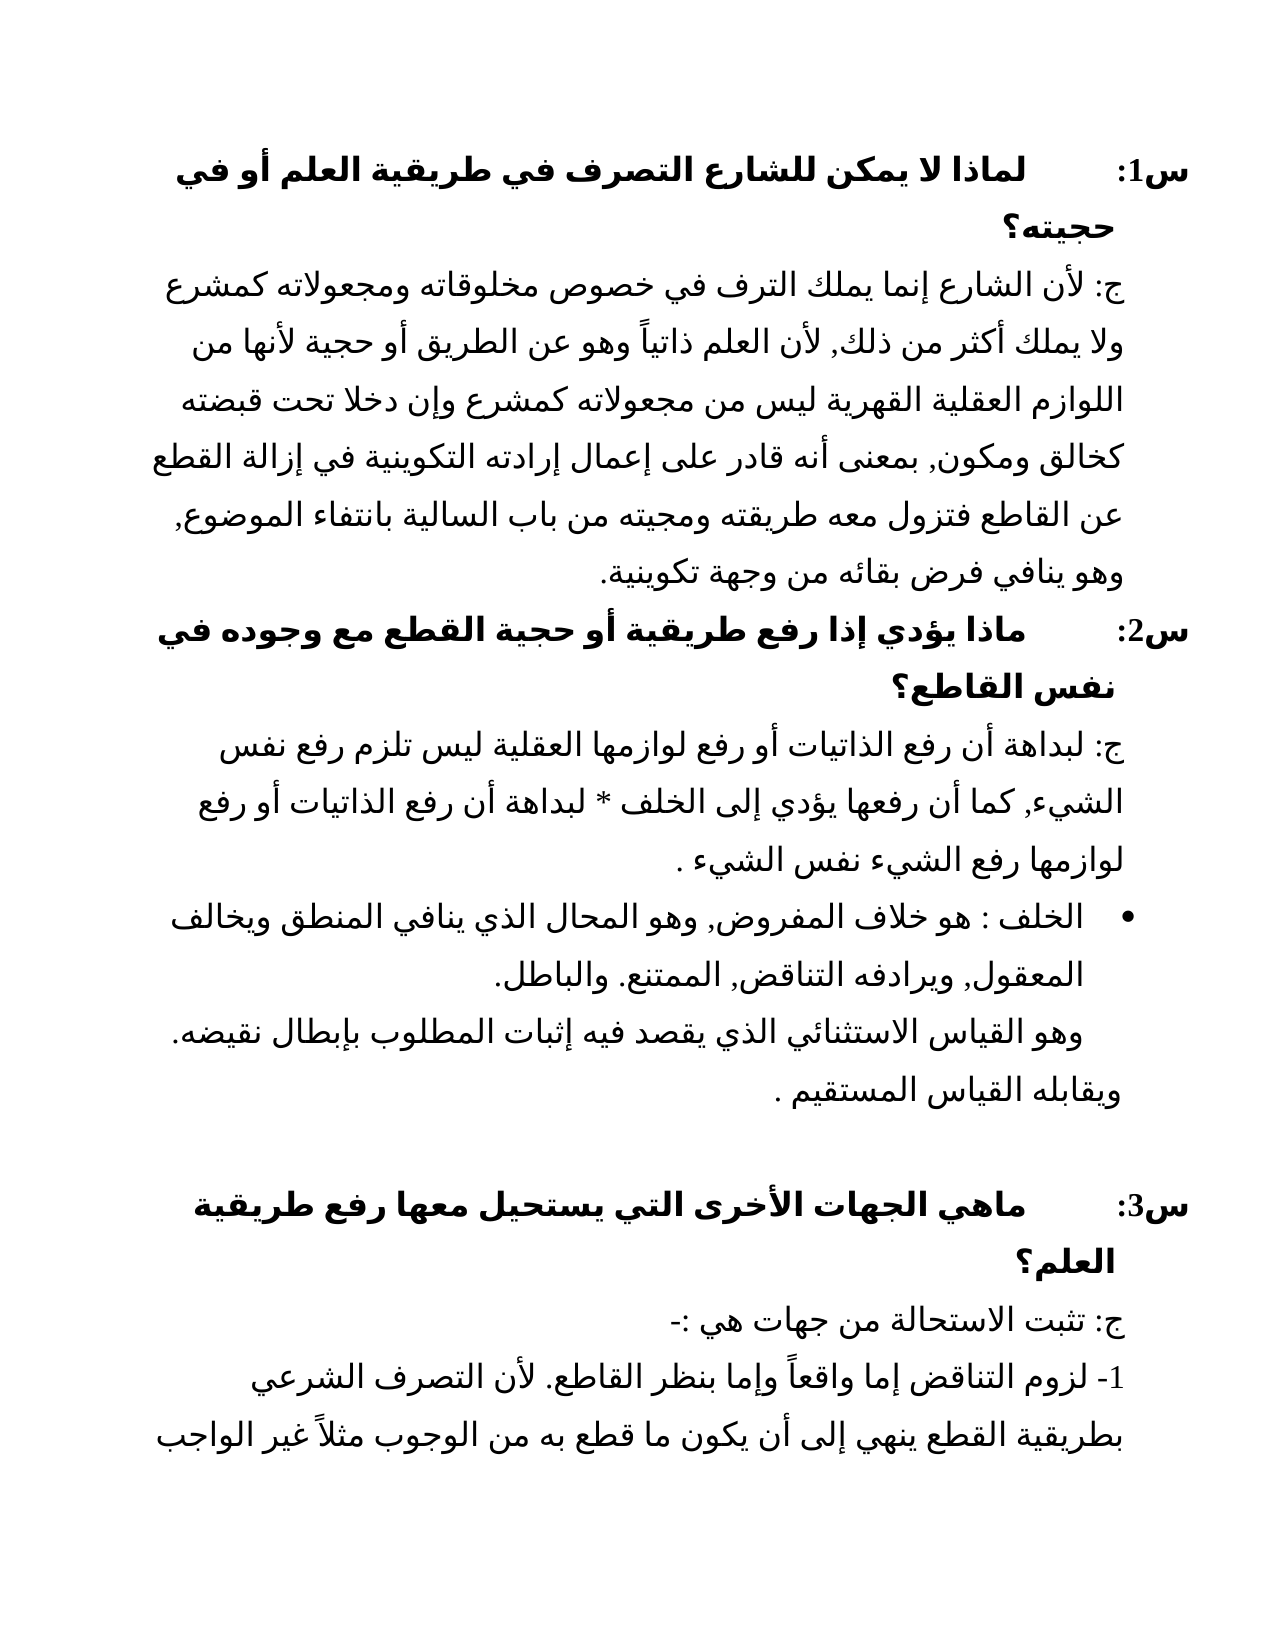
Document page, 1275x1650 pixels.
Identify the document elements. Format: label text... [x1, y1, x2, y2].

text ج: لبداهة أن رفع الذاتيات أو رفع لوازمها العقلية ليس تلزم رفع نفس الشيء, كما أن رفعها يؤدي إلى الخلف * لبداهة أن رفع الذاتيات أو رفع لوازمها رفع الشيء نفس الشيء . [150, 725, 1125, 878]
list ماذا يؤدي إذا رفع طريقية أو حجية القطع مع وجوده في نفس القاطع؟ [150, 610, 1116, 706]
list ماهي الجهات الأخرى التي يستحيل معها رفع طريقية العلم؟ [150, 1185, 1116, 1281]
text وهو القياس الاستثنائي الذي يقصد فيه إثبات المطلوب بإبطال نقيضه. ويقابله القياس المستقيم . [150, 1012, 1122, 1108]
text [150, 1357, 1125, 1453]
text ج: تثبت الاستحالة من جهات هي :- [150, 1300, 1125, 1338]
list لماذا لا يمكن للشارع التصرف في طريقية العلم أو في حجيته؟ [150, 150, 1116, 246]
list الخلف : هو خلاف المفروض, وهو المحال الذي ينافي المنطق ويخالف المعقول, ويرادفه التناقض, الممتنع. والباطل. [150, 897, 1122, 993]
text ج: لأن الشارع إنما يملك الترف في خصوص مخلوقاته ومجعولاته كمشرع ولا يملك أكثر من ذلك, لأن العلم ذاتياً وهو عن الطريق أو حجية لأنها من اللوازم العقلية القهرية ليس من مجعولاته كمشرع وإن دخلا تحت قبضته كخالق ومكون, بمعنى أنه قادر على إعمال إرادته التكوينية في إزالة القطع عن القاطع فتزول معه طريقته ومجيته من باب السالية بانتفاء الموضوع, وهو ينافي فرض بقائه من وجهة تكوينية. [150, 265, 1125, 591]
